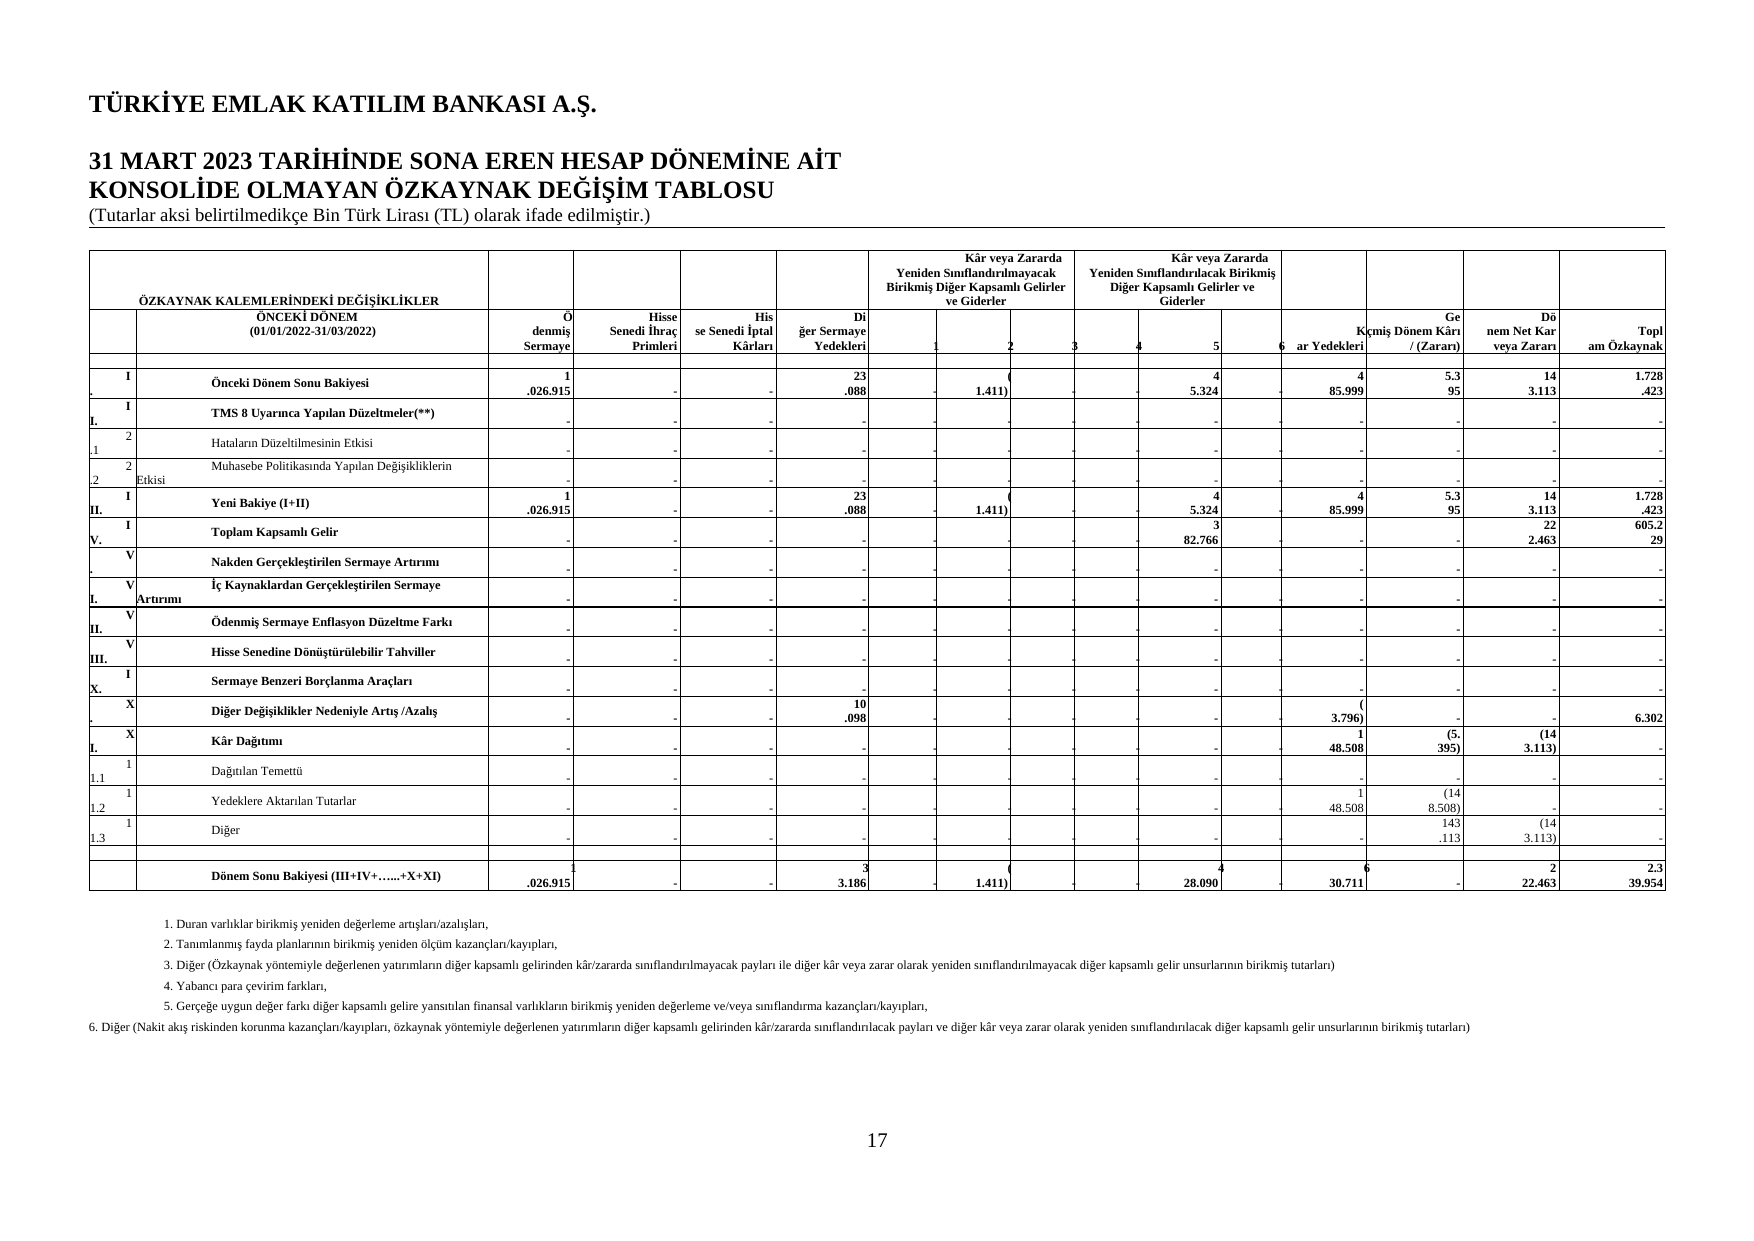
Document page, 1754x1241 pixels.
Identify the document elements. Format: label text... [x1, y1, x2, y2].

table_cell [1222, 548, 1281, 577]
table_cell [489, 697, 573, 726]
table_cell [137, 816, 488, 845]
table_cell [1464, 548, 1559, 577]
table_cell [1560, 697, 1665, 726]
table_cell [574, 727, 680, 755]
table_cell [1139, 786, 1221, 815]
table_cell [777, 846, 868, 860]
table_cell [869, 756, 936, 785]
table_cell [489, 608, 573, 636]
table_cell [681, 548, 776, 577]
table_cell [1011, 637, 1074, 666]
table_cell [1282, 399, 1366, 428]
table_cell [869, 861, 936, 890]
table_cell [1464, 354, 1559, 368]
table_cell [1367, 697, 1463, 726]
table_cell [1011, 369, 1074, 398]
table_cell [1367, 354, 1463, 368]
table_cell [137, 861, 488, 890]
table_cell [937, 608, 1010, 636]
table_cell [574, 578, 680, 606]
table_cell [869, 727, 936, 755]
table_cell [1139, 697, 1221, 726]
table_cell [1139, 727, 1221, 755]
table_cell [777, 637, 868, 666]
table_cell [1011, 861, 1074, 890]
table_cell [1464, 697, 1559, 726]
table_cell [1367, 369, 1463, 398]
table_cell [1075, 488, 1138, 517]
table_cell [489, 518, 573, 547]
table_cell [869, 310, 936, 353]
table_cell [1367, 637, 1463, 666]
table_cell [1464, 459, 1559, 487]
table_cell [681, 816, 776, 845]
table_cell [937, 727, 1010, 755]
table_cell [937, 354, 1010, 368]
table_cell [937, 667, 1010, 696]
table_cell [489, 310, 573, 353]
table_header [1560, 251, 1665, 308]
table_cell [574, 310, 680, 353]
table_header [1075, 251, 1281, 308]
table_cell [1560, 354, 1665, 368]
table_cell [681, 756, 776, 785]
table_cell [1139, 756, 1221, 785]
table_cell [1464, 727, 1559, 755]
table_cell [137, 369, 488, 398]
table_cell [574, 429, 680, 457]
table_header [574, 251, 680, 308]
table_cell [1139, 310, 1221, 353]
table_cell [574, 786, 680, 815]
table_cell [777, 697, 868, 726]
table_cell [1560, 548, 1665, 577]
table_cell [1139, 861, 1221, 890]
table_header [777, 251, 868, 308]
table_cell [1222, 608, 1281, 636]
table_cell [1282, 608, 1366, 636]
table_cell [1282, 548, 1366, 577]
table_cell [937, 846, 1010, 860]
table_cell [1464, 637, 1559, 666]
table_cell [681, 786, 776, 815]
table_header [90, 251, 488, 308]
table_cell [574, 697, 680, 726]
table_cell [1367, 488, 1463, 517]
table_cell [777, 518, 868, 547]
text 1. Duran varlıklar birikmiş yeniden değerleme artışları/azalışları, [89, 916, 1754, 931]
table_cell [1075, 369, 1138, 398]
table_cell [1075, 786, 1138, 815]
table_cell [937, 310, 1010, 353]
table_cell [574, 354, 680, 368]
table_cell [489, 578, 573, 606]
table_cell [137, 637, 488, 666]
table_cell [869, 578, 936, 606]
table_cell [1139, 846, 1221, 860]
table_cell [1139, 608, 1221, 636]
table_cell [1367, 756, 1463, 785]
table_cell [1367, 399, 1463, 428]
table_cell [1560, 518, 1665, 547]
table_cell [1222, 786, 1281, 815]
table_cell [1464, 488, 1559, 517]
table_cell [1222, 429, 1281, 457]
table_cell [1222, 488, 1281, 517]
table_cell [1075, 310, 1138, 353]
text 4. Yabancı para çevirim farkları, [89, 978, 1754, 993]
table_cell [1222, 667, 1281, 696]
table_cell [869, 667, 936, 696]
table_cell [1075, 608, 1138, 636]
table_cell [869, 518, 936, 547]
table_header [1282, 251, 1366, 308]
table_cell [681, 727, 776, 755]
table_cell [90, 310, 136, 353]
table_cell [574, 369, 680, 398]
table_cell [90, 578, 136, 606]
text 2. Tanımlanmış fayda planlarının birikmiş yeniden ölçüm kazançları/kayıpları, [89, 937, 1754, 951]
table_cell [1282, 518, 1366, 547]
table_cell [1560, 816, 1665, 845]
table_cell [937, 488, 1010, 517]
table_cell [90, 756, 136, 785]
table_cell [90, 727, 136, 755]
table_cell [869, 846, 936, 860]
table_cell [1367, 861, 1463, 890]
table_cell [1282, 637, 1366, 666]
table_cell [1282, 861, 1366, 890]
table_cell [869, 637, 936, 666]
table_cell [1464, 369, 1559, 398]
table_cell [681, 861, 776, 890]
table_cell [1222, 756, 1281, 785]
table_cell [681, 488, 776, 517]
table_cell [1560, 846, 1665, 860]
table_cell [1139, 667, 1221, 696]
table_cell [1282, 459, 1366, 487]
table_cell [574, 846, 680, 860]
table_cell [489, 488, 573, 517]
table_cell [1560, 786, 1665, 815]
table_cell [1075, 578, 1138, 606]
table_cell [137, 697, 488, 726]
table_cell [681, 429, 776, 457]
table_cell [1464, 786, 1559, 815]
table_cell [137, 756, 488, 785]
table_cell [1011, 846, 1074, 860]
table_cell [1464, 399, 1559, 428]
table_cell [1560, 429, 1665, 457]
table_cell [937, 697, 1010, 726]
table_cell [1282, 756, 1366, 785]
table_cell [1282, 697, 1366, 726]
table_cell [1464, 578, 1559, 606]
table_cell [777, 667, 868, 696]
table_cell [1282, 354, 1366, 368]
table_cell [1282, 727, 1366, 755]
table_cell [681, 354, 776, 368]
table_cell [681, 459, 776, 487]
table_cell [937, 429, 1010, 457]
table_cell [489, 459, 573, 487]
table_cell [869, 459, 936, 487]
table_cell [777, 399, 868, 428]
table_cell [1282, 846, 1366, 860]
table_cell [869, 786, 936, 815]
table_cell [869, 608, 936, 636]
text 6. Diğer (Nakit akış riskinden korunma kazançları/kayıpları, özkaynak yöntemiyle değerlenen yatırımların diğer kapsamlı gelirinden kâr/zararda sınıflandırılacak payları ve diğer kâr veya zarar olarak yeniden sınıflandırılacak diğer kapsamlı gelir unsurlarının birikmiş tutarları) [89, 1019, 1754, 1034]
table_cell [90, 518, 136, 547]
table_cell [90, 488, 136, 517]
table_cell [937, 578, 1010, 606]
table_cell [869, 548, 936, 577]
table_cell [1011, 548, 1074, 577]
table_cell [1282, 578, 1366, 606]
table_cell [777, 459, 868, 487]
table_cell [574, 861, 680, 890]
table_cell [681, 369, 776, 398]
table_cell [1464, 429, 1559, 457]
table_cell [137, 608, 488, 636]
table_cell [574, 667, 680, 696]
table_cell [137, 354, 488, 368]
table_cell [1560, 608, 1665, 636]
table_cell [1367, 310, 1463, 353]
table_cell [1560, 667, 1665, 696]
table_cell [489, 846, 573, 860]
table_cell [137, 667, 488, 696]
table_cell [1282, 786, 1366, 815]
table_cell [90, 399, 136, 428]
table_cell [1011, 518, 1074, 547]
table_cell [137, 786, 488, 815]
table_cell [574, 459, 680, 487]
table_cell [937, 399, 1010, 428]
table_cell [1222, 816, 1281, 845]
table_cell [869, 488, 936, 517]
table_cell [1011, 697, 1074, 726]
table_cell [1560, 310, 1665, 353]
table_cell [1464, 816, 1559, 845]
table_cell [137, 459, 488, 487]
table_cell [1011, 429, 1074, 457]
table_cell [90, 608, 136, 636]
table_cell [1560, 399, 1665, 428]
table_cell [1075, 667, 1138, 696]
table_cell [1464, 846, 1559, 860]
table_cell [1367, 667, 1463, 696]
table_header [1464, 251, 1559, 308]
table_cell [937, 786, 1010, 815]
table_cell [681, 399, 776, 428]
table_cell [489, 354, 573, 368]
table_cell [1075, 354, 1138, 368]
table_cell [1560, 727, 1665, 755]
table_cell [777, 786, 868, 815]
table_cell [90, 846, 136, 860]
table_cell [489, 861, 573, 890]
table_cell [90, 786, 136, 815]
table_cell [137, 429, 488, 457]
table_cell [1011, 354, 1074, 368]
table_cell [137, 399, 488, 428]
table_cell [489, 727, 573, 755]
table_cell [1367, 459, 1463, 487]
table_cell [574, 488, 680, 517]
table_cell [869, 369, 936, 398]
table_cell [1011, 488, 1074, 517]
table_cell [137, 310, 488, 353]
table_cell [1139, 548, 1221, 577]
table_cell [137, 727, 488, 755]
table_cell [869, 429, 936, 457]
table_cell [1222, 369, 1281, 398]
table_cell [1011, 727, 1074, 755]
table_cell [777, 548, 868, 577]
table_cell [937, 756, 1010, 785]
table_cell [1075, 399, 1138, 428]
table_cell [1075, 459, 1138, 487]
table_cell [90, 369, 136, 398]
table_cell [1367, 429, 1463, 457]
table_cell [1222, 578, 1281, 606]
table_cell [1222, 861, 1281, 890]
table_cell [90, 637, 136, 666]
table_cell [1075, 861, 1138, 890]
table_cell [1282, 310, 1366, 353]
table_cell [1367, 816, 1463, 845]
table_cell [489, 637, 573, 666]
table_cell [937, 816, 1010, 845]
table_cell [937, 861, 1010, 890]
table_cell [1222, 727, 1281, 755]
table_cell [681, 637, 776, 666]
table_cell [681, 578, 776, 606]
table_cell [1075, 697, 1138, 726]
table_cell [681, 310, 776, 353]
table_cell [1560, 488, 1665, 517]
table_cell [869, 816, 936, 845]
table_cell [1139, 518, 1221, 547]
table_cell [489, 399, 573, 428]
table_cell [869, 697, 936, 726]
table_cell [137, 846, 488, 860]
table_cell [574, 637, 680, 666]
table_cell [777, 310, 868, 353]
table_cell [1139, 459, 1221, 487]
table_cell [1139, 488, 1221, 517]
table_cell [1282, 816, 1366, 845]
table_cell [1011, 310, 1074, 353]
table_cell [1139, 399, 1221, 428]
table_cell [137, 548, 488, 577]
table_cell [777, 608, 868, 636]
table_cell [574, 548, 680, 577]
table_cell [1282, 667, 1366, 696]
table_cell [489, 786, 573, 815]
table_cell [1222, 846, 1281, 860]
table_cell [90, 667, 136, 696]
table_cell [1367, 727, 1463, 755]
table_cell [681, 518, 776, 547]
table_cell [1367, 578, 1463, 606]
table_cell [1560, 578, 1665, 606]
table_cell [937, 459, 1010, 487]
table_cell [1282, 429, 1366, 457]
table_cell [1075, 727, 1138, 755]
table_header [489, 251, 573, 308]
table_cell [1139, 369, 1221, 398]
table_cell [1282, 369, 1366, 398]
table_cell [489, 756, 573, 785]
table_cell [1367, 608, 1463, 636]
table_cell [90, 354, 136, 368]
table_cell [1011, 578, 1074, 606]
text 3. Diğer (Özkaynak yöntemiyle değerlenen yatırımların diğer kapsamlı gelirinden kâr/zararda sınıflandırılmayacak payları ile diğer kâr veya zarar olarak yeniden sınıflandırılmayacak diğer kapsamlı gelir unsurlarının birikmiş tutarları) [89, 958, 1754, 972]
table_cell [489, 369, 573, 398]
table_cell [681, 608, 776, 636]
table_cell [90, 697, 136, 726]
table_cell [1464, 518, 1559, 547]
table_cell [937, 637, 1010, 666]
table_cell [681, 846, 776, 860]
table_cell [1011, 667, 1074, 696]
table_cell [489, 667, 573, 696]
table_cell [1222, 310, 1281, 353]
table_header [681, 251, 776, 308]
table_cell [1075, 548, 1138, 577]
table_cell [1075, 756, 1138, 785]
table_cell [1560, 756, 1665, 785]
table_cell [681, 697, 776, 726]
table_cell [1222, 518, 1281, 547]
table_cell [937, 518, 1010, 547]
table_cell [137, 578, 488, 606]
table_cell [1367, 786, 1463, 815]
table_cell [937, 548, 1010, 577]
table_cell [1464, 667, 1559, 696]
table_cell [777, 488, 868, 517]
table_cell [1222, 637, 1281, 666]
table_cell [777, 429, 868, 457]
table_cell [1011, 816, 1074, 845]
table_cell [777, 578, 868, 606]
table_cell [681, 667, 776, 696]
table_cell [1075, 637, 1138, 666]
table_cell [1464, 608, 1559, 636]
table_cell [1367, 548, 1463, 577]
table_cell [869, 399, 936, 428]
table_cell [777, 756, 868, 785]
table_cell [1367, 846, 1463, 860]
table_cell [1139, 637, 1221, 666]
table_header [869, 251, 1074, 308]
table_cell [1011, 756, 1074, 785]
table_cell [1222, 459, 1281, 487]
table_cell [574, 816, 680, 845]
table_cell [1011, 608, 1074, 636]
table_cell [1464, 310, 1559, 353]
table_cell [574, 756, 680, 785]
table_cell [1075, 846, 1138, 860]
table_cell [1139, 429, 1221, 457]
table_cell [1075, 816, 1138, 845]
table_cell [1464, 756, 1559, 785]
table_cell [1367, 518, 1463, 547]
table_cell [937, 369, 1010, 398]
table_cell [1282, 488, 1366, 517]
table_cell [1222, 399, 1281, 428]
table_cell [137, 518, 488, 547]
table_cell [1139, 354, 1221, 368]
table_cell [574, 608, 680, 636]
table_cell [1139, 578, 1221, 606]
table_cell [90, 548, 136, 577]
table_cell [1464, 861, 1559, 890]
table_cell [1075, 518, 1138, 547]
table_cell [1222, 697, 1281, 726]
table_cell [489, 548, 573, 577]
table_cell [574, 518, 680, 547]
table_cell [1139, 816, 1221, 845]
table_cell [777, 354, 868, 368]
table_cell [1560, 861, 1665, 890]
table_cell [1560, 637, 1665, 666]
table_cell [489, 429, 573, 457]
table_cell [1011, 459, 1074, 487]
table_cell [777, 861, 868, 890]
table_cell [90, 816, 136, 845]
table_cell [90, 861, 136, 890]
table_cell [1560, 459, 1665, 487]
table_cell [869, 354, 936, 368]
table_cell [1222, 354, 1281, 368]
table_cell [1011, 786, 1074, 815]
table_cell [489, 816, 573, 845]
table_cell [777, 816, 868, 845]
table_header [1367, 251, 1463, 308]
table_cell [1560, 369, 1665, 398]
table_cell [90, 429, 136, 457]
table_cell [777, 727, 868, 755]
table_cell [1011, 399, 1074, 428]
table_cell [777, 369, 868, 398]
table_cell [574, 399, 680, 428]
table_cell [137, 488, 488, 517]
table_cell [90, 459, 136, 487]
text 5. Gerçeğe uygun değer farkı diğer kapsamlı gelire yansıtılan finansal varlıkların birikmiş yeniden değerleme ve/veya sınıflandırma kazançları/kayıpları, [89, 999, 1754, 1013]
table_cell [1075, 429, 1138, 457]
